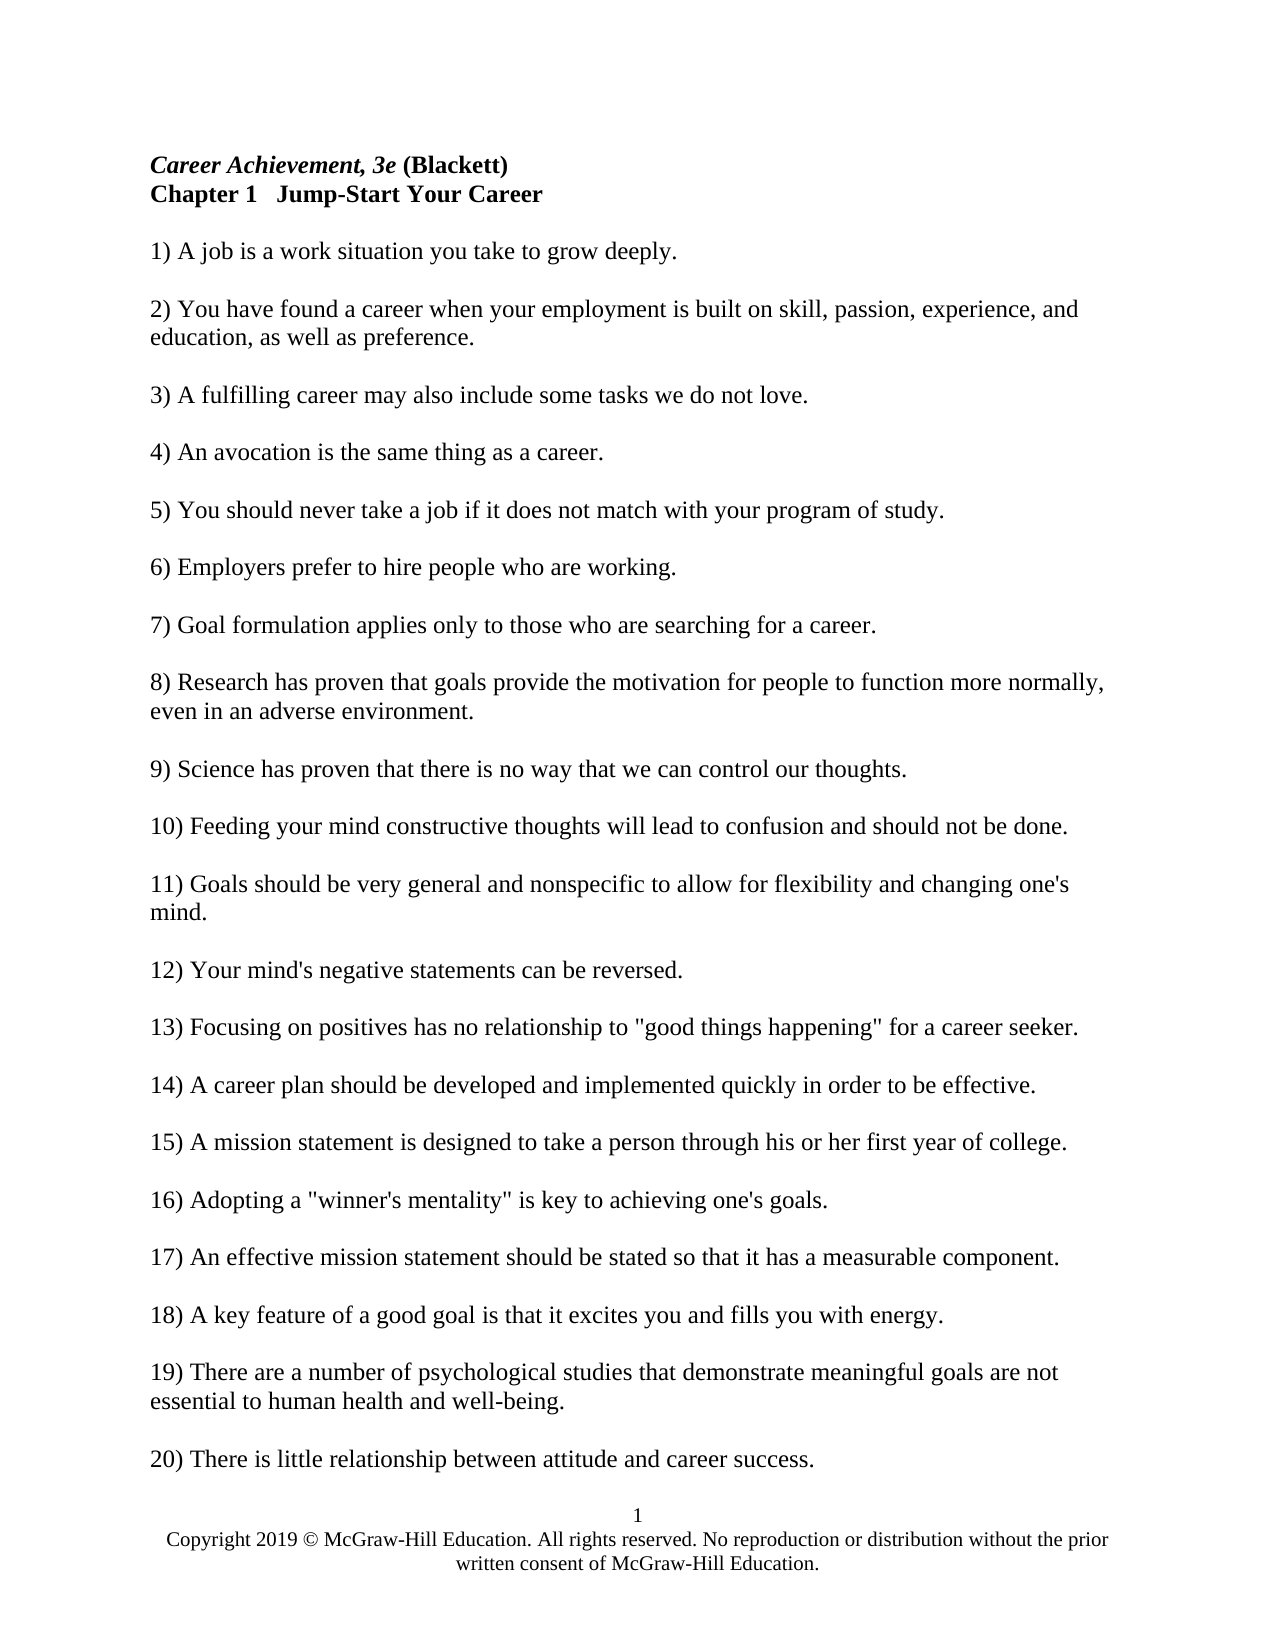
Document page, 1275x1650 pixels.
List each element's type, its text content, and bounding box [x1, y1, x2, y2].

text 11) Goals should be very general and nonspecific to allow for flexibility and changing one's mind. [150, 869, 1125, 926]
text Chapter 1 Jump-Start Your Career [150, 179, 1125, 207]
text 12) Your mind's negative statements can be reversed. [150, 955, 1125, 984]
text 2) You have found a career when your employment is built on skill, passion, experience, and education, as well as preference. [150, 294, 1125, 351]
text 5) You should never take a job if it does not match with your program of study. [150, 495, 1125, 524]
text 19) There are a number of psychological studies that demonstrate meaningful goals are not essential to human health and well-being. [150, 1357, 1125, 1415]
text 13) Focusing on positives has no relationship to "good things happening" for a career seeker. [150, 1012, 1125, 1041]
text 8) Research has proven that goals provide the motivation for people to function more normally, even in an adverse environment. [150, 667, 1125, 725]
text 1) A job is a work situation you take to grow deeply. [150, 236, 1125, 265]
text 15) A mission statement is designed to take a person through his or her first year of college. [150, 1127, 1125, 1156]
text 9) Science has proven that there is no way that we can control our thoughts. [150, 754, 1125, 782]
text 4) An avocation is the same thing as a career. [150, 437, 1125, 466]
text 14) A career plan should be developed and implemented quickly in order to be effective. [150, 1070, 1125, 1099]
text 17) An effective mission statement should be stated so that it has a measurable component. [150, 1242, 1125, 1271]
text 7) Goal formulation applies only to those who are searching for a career. [150, 610, 1125, 639]
text 20) There is little relationship between attitude and career success. [150, 1444, 1125, 1472]
text Career Achievement, 3e (Blackett) [150, 150, 1125, 179]
text 16) Adopting a "winner's mentality" is key to achieving one's goals. [150, 1185, 1125, 1214]
text 6) Employers prefer to hire people who are working. [150, 552, 1125, 581]
text 18) A key feature of a good goal is that it excites you and fills you with energy. [150, 1300, 1125, 1329]
text 10) Feeding your mind constructive thoughts will lead to confusion and should not be done. [150, 811, 1125, 840]
text 3) A fulfilling career may also include some tasks we do not love. [150, 380, 1125, 409]
